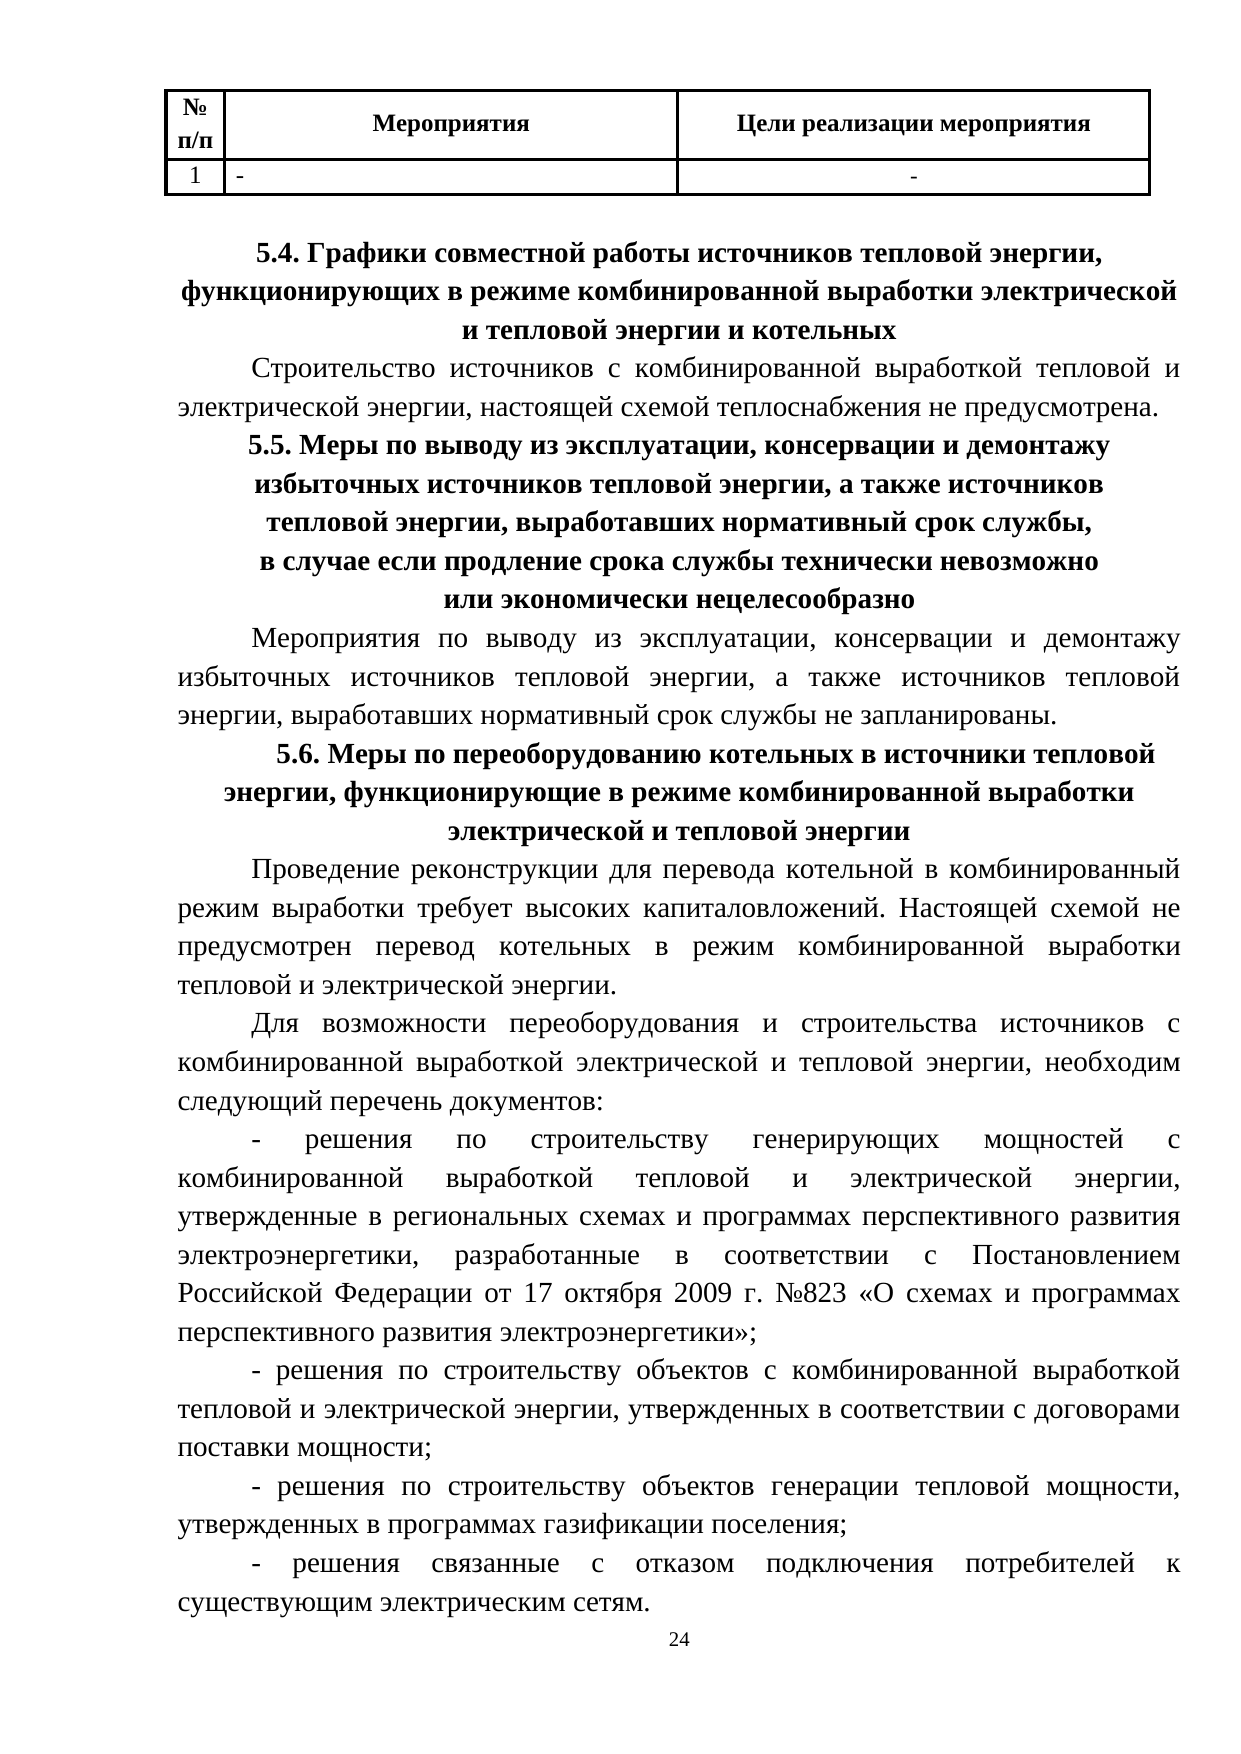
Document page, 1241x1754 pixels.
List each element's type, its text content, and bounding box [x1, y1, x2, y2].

table_header № п/п [168, 92, 223, 157]
text - решения по строительству объектов с комбинированной выработкой тепловой и электрической энергии, утвержденных в соответствии с договорами поставки мощности; [177, 1352, 1181, 1463]
text - решения связанные с отказом подключения потребителей к существующим электрическим сетям. [177, 1545, 1181, 1617]
text - решения по строительству генерирующих мощностей с комбинированной выработкой тепловой и электрической энергии, утвержденные в региональных схемах и программах перспективного развития электроэнергетики, разработанные в соответствии с Постановлением Российской Федерации от 17 октября 2009 г. №823 «О схемах и программах перспективного развития электроэнергетики»; [177, 1121, 1181, 1347]
table_cell - [226, 161, 676, 193]
text или экономически нецелесообразно [177, 582, 1181, 615]
table_header Цели реализации мероприятия [679, 92, 1148, 157]
text Для возможности переоборудования и строительства источников с комбинированной выработкой электрической и тепловой энергии, необходим следующий перечень документов: [177, 1006, 1181, 1116]
text в случае если продление срока службы технически невозможно [177, 543, 1181, 577]
text тепловой энергии, выработавших нормативный срок службы, [177, 504, 1181, 538]
text Строительство источников с комбинированной выработкой тепловой и электрической энергии, настоящей схемой теплоснабжения не предусмотрена. [177, 350, 1181, 422]
text Мероприятия по выводу из эксплуатации, консервации и демонтажу избыточных источников тепловой энергии, а также источников тепловой энергии, выработавших нормативный срок службы не запланированы. [177, 620, 1181, 731]
table_cell - [679, 161, 1148, 193]
table_header Мероприятия [226, 92, 676, 157]
text Проведение реконструкции для перевода котельной в комбинированный режим выработки требует высоких капиталовложений. Настоящей схемой не предусмотрен перевод котельных в режим комбинированной выработки тепловой и электрической энергии. [177, 851, 1181, 1001]
text 5.5. Меры по выводу из эксплуатации, консервации и демонтажу избыточных источников тепловой энергии, а также источников [177, 427, 1181, 499]
text 5.4. Графики совместной работы источников тепловой энергии, функционирующих в режиме комбинированной выработки электрической и тепловой энергии и котельных [177, 235, 1181, 345]
table_cell 1 [168, 161, 223, 193]
text - решения по строительству объектов генерации тепловой мощности, утвержденных в программах газификации поселения; [177, 1468, 1181, 1540]
text 5.6. Меры по переоборудованию котельных в источники тепловой энергии, функционирующие в режиме комбинированной выработки электрической и тепловой энергии [177, 736, 1181, 846]
